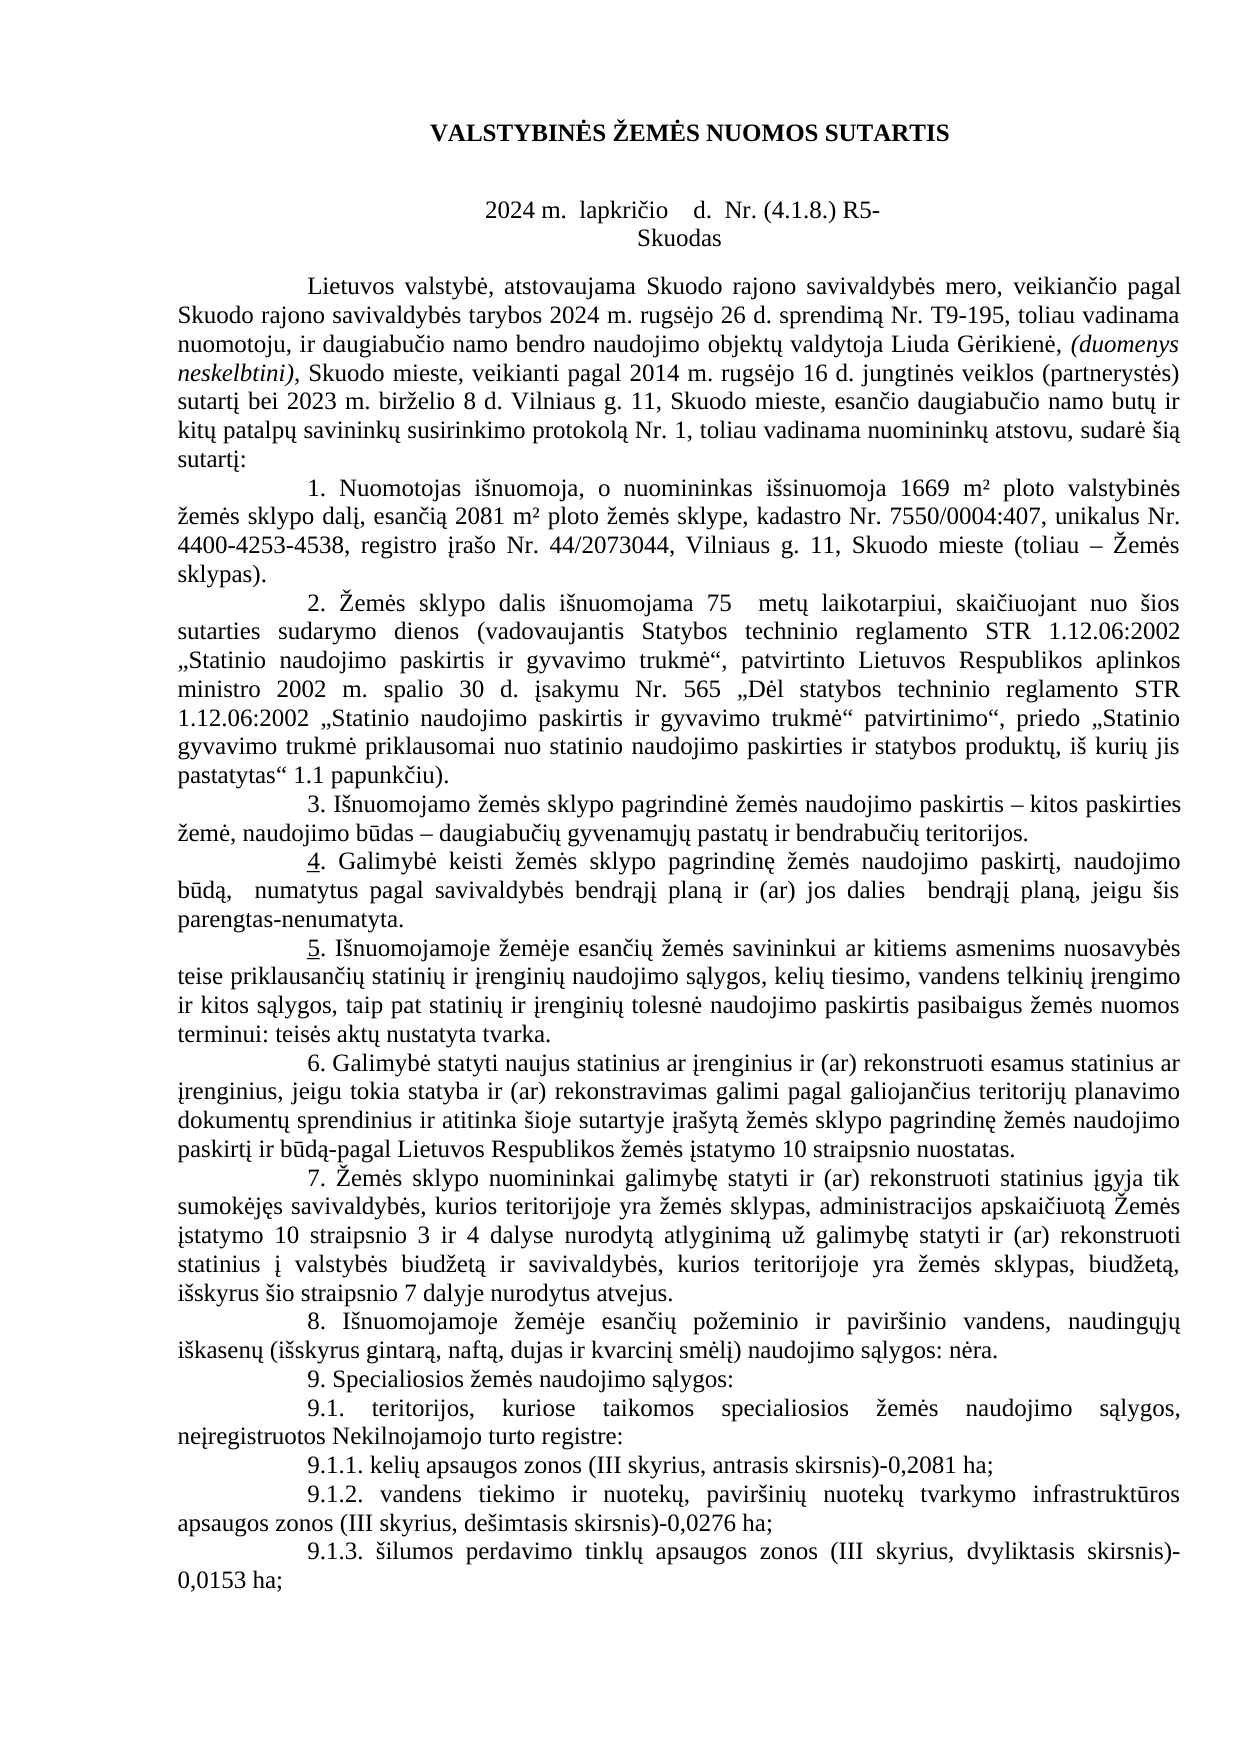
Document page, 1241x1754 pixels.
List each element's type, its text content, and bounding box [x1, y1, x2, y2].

text 5. Išnuomojamoje žemėje esančių žemės savininkui ar kitiems asmenims nuosavybės teise priklausančių statinių ir įrenginių naudojimo sąlygos, kelių tiesimo, vandens telkinių įrengimo ir kitos sąlygos, taip pat statinių ir įrenginių tolesnė naudojimo paskirtis pasibaigus žemės nuomos terminui: teisės aktų nustatyta tvarka. [177, 933, 1181, 1048]
text 9.1.3. šilumos perdavimo tinklų apsaugos zonos (III skyrius, dvyliktasis skirsnis)-0,0153 ha; [177, 1536, 1181, 1594]
text 8. Išnuomojamoje žemėje esančių požeminio ir paviršinio vandens, naudingųjų iškasenų (išskyrus gintarą, naftą, dujas ir kvarcinį smėlį) naudojimo sąlygos: nėra. [177, 1306, 1181, 1364]
text VALSTYBINĖS ŽEMĖS NUOMOS SUTARTIS [177, 118, 1181, 147]
text 6. Galimybė statyti naujus statinius ar įrenginius ir (ar) rekonstruoti esamus statinius ar įrenginius, jeigu tokia statyba ir (ar) rekonstravimas galimi pagal galiojančius teritorijų planavimo dokumentų sprendinius ir atitinka šioje sutartyje įrašytą žemės sklypo pagrindinę žemės naudojimo paskirtį ir būdą-pagal Lietuvos Respublikos žemės įstatymo 10 straipsnio nuostatas. [177, 1048, 1181, 1163]
text 7. Žemės sklypo nuomininkai galimybę statyti ir (ar) rekonstruoti statinius įgyja tik sumokėjęs savivaldybės, kurios teritorijoje yra žemės sklypas, administracijos apskaičiuotą Žemės įstatymo 10 straipsnio 3 ir 4 dalyse nurodytą atlyginimą už galimybę statyti ir (ar) rekonstruoti statinius į valstybės biudžetą ir savivaldybės, kurios teritorijoje yra žemės sklypas, biudžetą, išskyrus šio straipsnio 7 dalyje nurodytus atvejus. [177, 1163, 1181, 1306]
text 9. Specialiosios žemės naudojimo sąlygos: [177, 1364, 1181, 1393]
text 2. Žemės sklypo dalis išnuomojama 75 metų laikotarpiui, skaičiuojant nuo šios sutarties sudarymo dienos (vadovaujantis Statybos techninio reglamento STR 1.12.06:2002 „Statinio naudojimo paskirtis ir gyvavimo trukmė“, patvirtinto Lietuvos Respublikos aplinkos ministro 2002 m. spalio 30 d. įsakymu Nr. 565 „Dėl statybos techninio reglamento STR 1.12.06:2002 „Statinio naudojimo paskirtis ir gyvavimo trukmė“ patvirtinimo“, priedo „Statinio gyvavimo trukmė priklausomai nuo statinio naudojimo paskirties ir statybos produktų, iš kurių jis pastatytas“ 1.1 papunkčiu). [177, 588, 1181, 789]
text 2024 m. lapkričio d. Nr. (4.1.8.) R5- [177, 195, 1181, 223]
text 9.1. teritorijos, kuriose taikomos specialiosios žemės naudojimo sąlygos, neįregistruotos Nekilnojamojo turto registre: [177, 1393, 1181, 1450]
text 1. Nuomotojas išnuomoja, o nuomininkas išsinuomoja 1669 m² ploto valstybinės žemės sklypo dalį, esančią 2081 m² ploto žemės sklype, kadastro Nr. 7550/0004:407, unikalus Nr. 4400-4253-4538, registro įrašo Nr. 44/2073044, Vilniaus g. 11, Skuodo mieste (toliau – Žemės sklypas). [177, 473, 1181, 588]
text 9.1.1. kelių apsaugos zonos (III skyrius, antrasis skirsnis)-0,2081 ha; [177, 1450, 1181, 1479]
text 9.1.2. vandens tiekimo ir nuotekų, paviršinių nuotekų tvarkymo infrastruktūros apsaugos zonos (III skyrius, dešimtasis skirsnis)-0,0276 ha; [177, 1479, 1181, 1536]
text Skuodas [177, 223, 1181, 252]
text Lietuvos valstybė, atstovaujama Skuodo rajono savivaldybės mero, veikiančio pagal Skuodo rajono savivaldybės tarybos 2024 m. rugsėjo 26 d. sprendimą Nr. T9-195, toliau vadinama nuomotoju, ir daugiabučio namo bendro naudojimo objektų valdytoja Liuda Gėrikienė, (duomenys neskelbtini), Skuodo mieste, veikianti pagal 2014 m. rugsėjo 16 d. jungtinės veiklos (partnerystės) sutartį bei 2023 m. birželio 8 d. Vilniaus g. 11, Skuodo mieste, esančio daugiabučio namo butų ir kitų patalpų savininkų susirinkimo protokolą Nr. 1, toliau vadinama nuomininkų atstovu, sudarė šią sutartį: [177, 271, 1181, 473]
text 4. Galimybė keisti žemės sklypo pagrindinę žemės naudojimo paskirtį, naudojimo būdą, numatytus pagal savivaldybės bendrąjį planą ir (ar) jos dalies bendrąjį planą, jeigu šis parengtas-nenumatyta. [177, 846, 1181, 933]
text 3. Išnuomojamo žemės sklypo pagrindinė žemės naudojimo paskirtis – kitos paskirties žemė, naudojimo būdas – daugiabučių gyvenamųjų pastatų ir bendrabučių teritorijos. [177, 789, 1181, 846]
